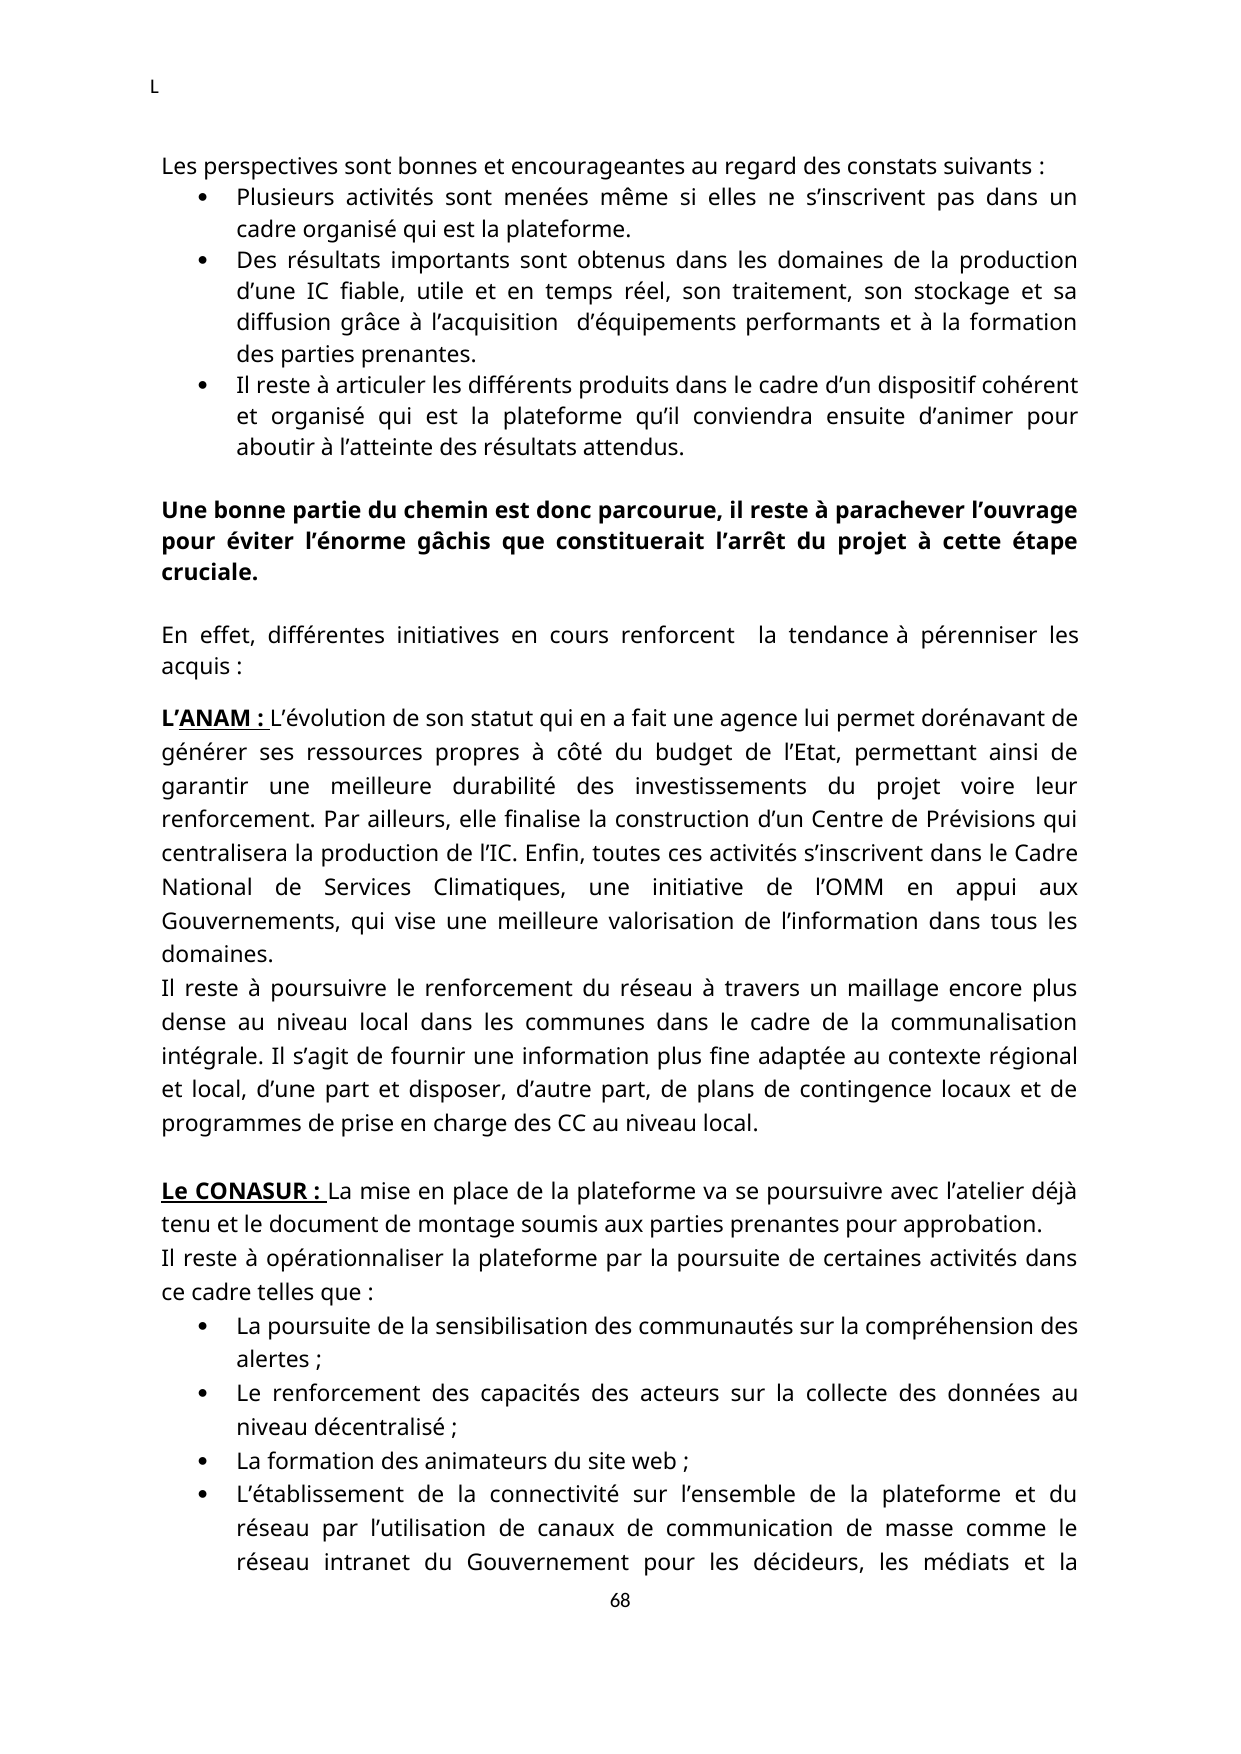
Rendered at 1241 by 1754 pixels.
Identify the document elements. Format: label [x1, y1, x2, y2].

table_cell [150, 150, 1090, 1577]
